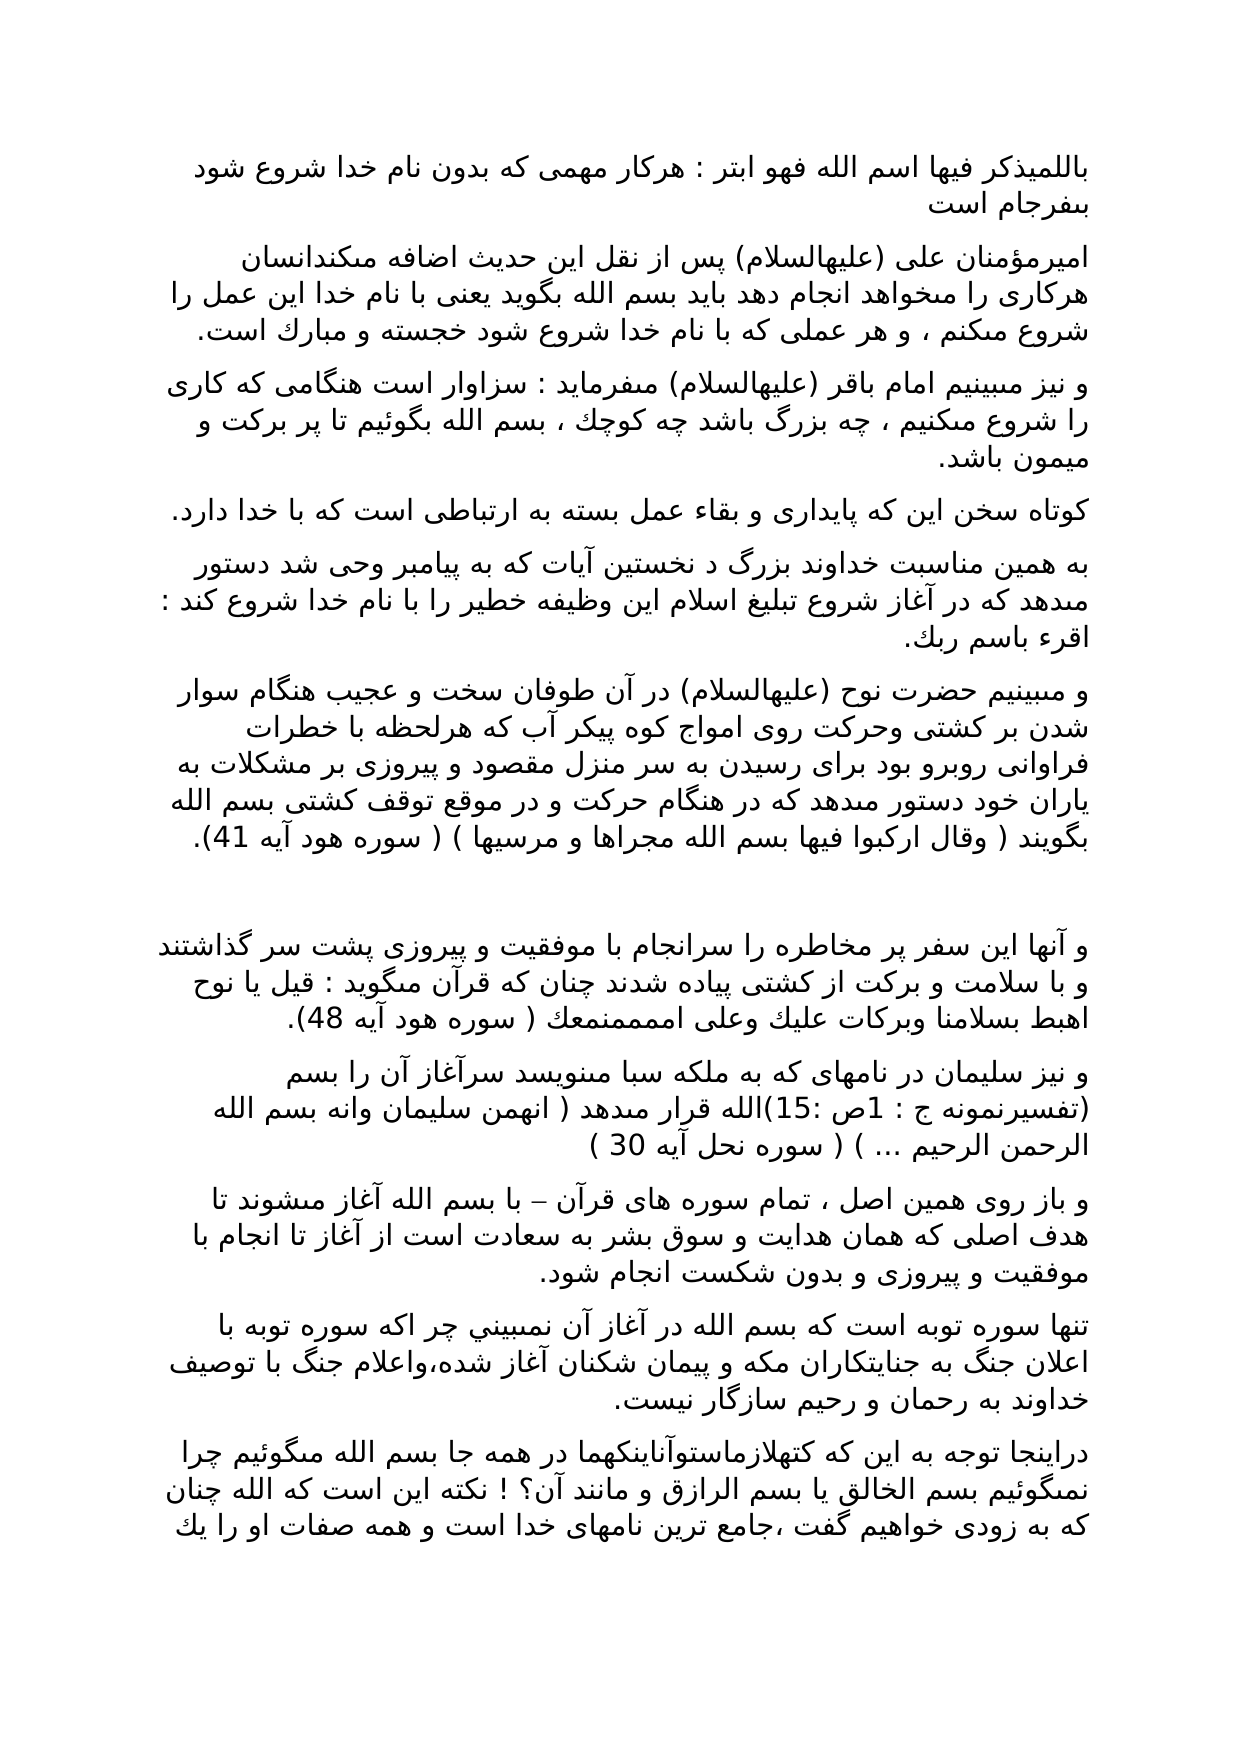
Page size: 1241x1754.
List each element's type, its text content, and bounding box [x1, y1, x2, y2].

text و باز روى همين اصل ، تمام سوره ‏هاى قرآن – با بسم الله آغاز مى‏شوند تا هدف اصلى كه همان هدايت و سوق بشر به سعادت است از آغاز تا انجام با موفقيت و پيروزى و بدون شكست انجام شود. [148, 1182, 1090, 1289]
text و مى‏بينيم حضرت نوح (عليه‏السلام‏) در آن طوفان سخت و عجيب هنگام سوار شدن بر كشتى وحركت روى امواج كوه پيكر آب كه هرلحظه با خطرات فراوانى روبرو بود براى رسيدن به سر منزل مقصود و پيروزى بر مشكلات به ياران خود دستور مى‏دهد كه در هنگام حركت و در موقع توقف كشتى بسم الله بگويند ( وقال اركبوا فيها بسم الله مجراها و مرسيها ) ( سوره هود آيه 41). [148, 673, 1090, 854]
text تنها سوره توبه است كه بسم الله در آغاز آن نمى‏بيني چر اكه سوره توبه با اعلان جنگ به جنايتكاران مكه و پيمان‏ شكنان آغاز شده،واعلام جنگ با توصيف خداوند به رحمان و رحيم سازگار نيست. [148, 1309, 1090, 1416]
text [148, 1435, 1090, 1543]
text به همين مناسبت خداوند بزرگ د نخستين آيات كه به پيامبر وحى شد دستور مى‏دهد كه در آغاز شروع تبليغ اسلام اين وظيفه خطير را با نام خدا شروع كند : اقرء باسم ربك. [148, 547, 1090, 654]
text و آنها اين سفر پر مخاطره را سرانجام با موفقيت و پيروزى پشت سر گذاشتند و با سلامت و بركت از كشتى پياده شدند چنان كه قرآن مى‏گويد : قيل يا نوح اهبط بسلامنا وبركات عليك وعلى اممممنمعك ( سوره هود آيه 48). [148, 928, 1090, 1036]
text باللميذكر فيها اسم الله فهو ابتر : هركار مهمى كه بدون نام خدا شروع شود بى‏فرجام است [148, 150, 1090, 221]
text اميرمؤمنان على (عليه‏السلام‏) پس از نقل اين حديث اضافه مى‏كندانسان هركارى را مى‏خواهد انجام دهد بايد بسم الله بگويد يعنى با نام خدا اين عمل را شروع مى‏كنم ، و هر عملى كه با نام خدا شروع شود خجسته و مبارك است. [148, 240, 1090, 347]
text و نيز سليمان در نامه‏اى كه به ملكه سبا مى‏نويسد سرآغاز آن را بسم (تفسيرنمونه ج : 1ص :15)الله قرار مى‏دهد ( انهمن سليمان وانه بسم الله الرحمن الرحيم ... ) ( سوره نحل آيه 30 ) [148, 1055, 1090, 1162]
text كوتاه سخن اين كه پايدارى و بقاء عمل بسته به ارتباطى است كه با خدا دارد. [148, 493, 1090, 527]
text و نيز مى‏بينيم امام باقر (عليه‏السلام‏) مى‏فرمايد : سزاوار است هنگامى كه كارى را شروع مى‏كنيم ، چه بزرگ باشد چه كوچك ، بسم الله بگوئيم تا پر بركت و ميمون باشد. [148, 367, 1090, 474]
